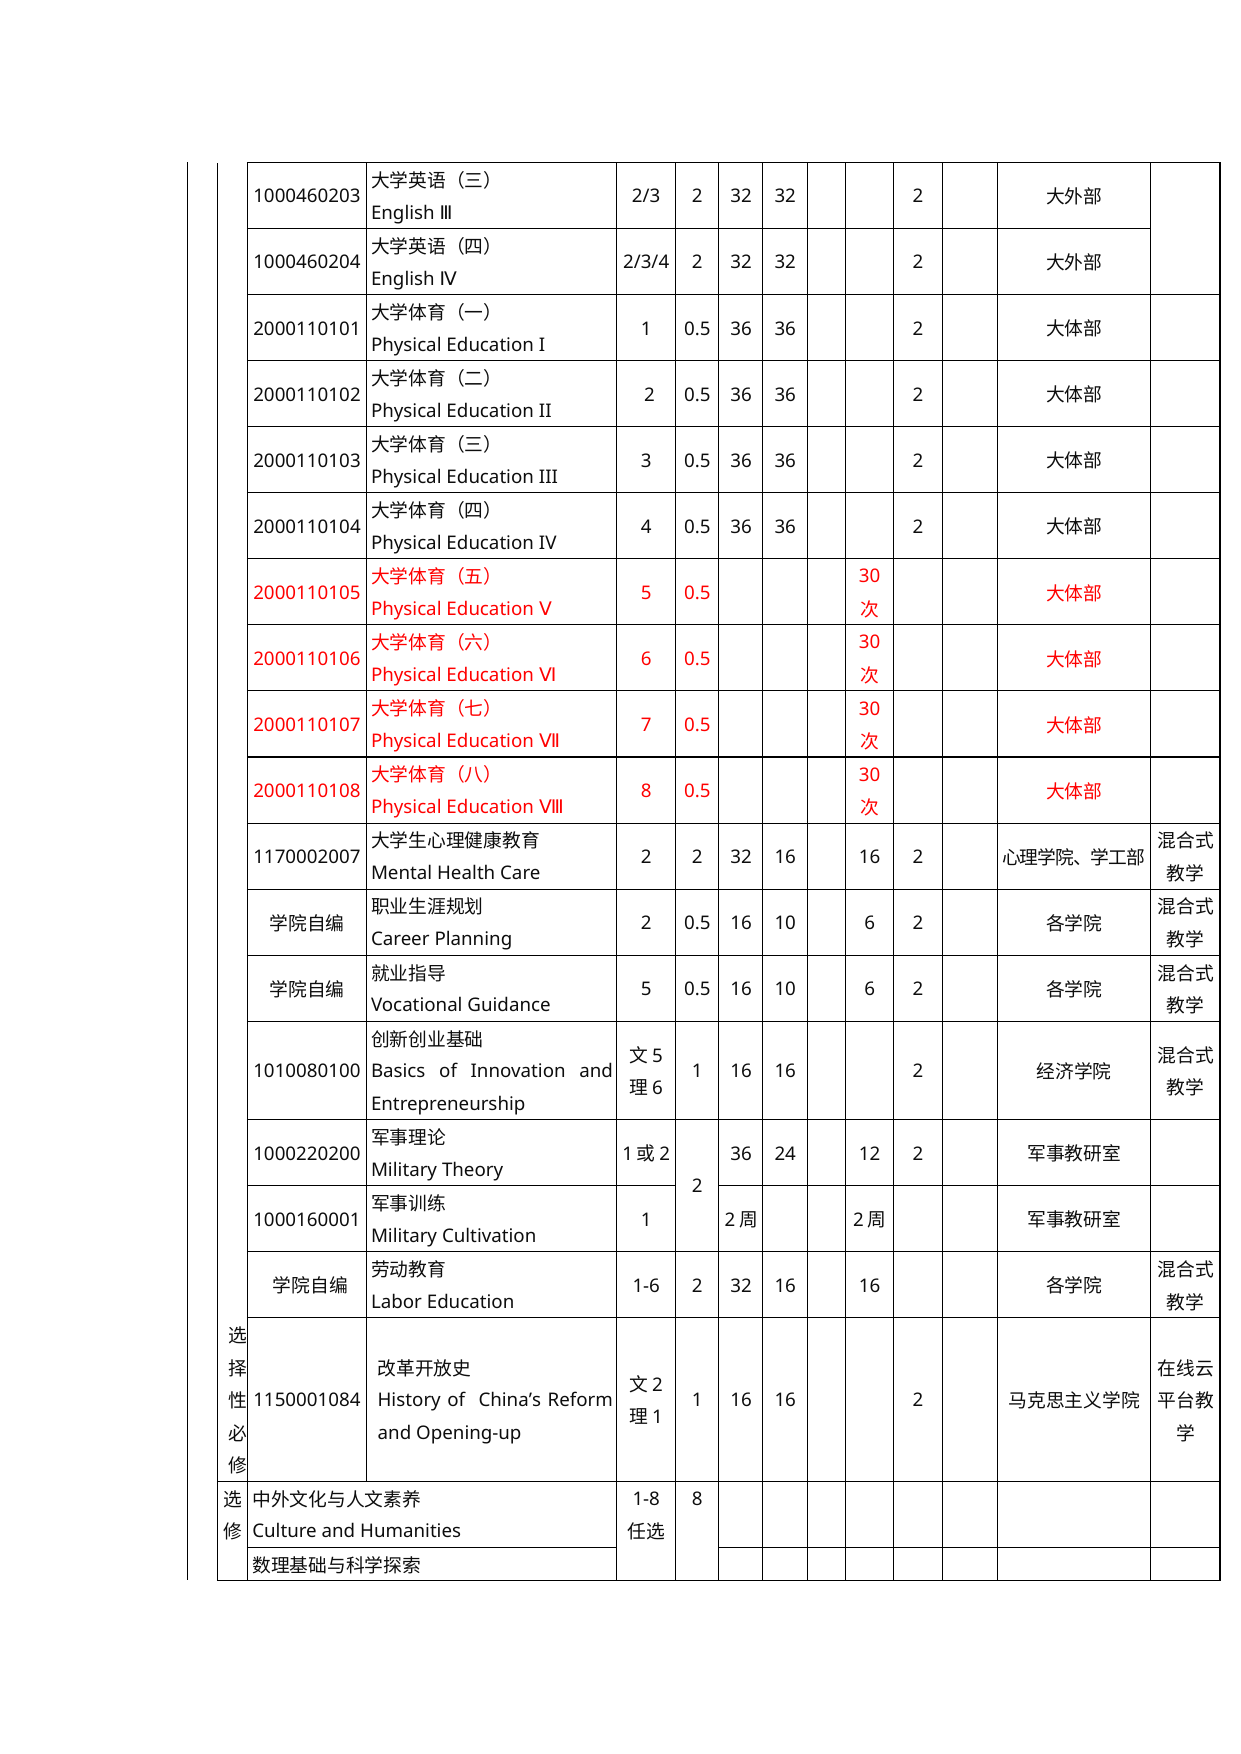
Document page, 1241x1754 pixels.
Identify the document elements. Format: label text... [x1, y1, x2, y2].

table_cell [808, 1482, 845, 1547]
table_cell 1-6 [617, 1252, 675, 1317]
table_cell [808, 559, 845, 624]
table_cell [943, 1252, 997, 1317]
table_cell [998, 1482, 1150, 1547]
table_cell 大体部 [998, 427, 1150, 492]
table_cell 2 [617, 890, 675, 954]
table_cell 大学体育（三） Physical Education III [367, 427, 616, 492]
table_cell 混合式教学 [1151, 824, 1219, 888]
table_cell 劳动教育 Labor Education [367, 1252, 616, 1317]
table_cell 0.5 [676, 427, 718, 492]
table_cell 混合式教学 [1151, 956, 1219, 1021]
table_cell 2000110104 [248, 493, 366, 558]
table_cell 大体部 [998, 691, 1150, 756]
table_cell [846, 361, 893, 426]
table_cell 军事教研室 [998, 1120, 1150, 1185]
table_cell 心理学院、学工部 [998, 824, 1150, 888]
table_cell 混合式教学 [1151, 1252, 1219, 1317]
table_cell 5 [617, 956, 675, 1021]
table_cell 32 [719, 1252, 762, 1317]
table_cell 36 [763, 361, 807, 426]
table_cell 2/3 [617, 163, 675, 228]
table_cell [943, 1022, 997, 1119]
table_cell [943, 361, 997, 426]
table_cell 在线云平台教学 [1151, 1318, 1219, 1481]
table_cell 1-8 任选 [617, 1482, 675, 1580]
table_cell 大体部 [998, 625, 1150, 690]
table_cell 4 [617, 493, 675, 558]
table_cell 1010080100 [248, 1022, 366, 1119]
table_cell 各学院 [998, 956, 1150, 1021]
table_cell 2 [894, 824, 942, 888]
table_cell [846, 493, 893, 558]
table_cell 经济学院 [998, 1022, 1150, 1119]
table_cell [943, 163, 997, 228]
table_cell 36 [763, 295, 807, 360]
table_cell [763, 1548, 807, 1580]
table_cell [808, 1022, 845, 1119]
table_cell [1151, 625, 1219, 690]
table_cell 16 [719, 1022, 762, 1119]
table_cell [808, 890, 845, 954]
table_cell 大学英语（四） English Ⅳ [367, 229, 616, 294]
table_cell 学院自编 [248, 956, 366, 1021]
table_cell [808, 163, 845, 228]
table_cell 30次 [846, 625, 893, 690]
table_cell [943, 1318, 997, 1481]
table_cell [846, 229, 893, 294]
table_cell 8 [676, 1482, 718, 1580]
table_cell [894, 1252, 942, 1317]
table_cell [1151, 1120, 1219, 1185]
table_cell 1000160001 [248, 1186, 366, 1251]
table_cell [248, 1548, 616, 1580]
table_cell 32 [719, 824, 762, 888]
table_cell 2000110101 [248, 295, 366, 360]
table_cell 3 [617, 427, 675, 492]
table_cell [719, 758, 762, 822]
table_cell 1或2 [617, 1120, 675, 1185]
table_cell 1000460203 [248, 163, 366, 228]
table_cell [894, 691, 942, 756]
table_cell 2/3/4 [617, 229, 675, 294]
table_cell 2 [894, 956, 942, 1021]
table_cell [943, 559, 997, 624]
table_cell [808, 691, 845, 756]
table_cell 10 [763, 956, 807, 1021]
table_cell 16 [846, 824, 893, 888]
table_cell 2 [894, 427, 942, 492]
table_cell [846, 1548, 893, 1580]
table_cell 32 [763, 163, 807, 228]
table_cell 各学院 [998, 890, 1150, 954]
table_cell 1 [676, 1022, 718, 1119]
table_cell 2 [894, 493, 942, 558]
table_cell [1151, 493, 1219, 558]
table_cell 混合式教学 [1151, 890, 1219, 954]
table_cell 32 [719, 163, 762, 228]
table_cell [719, 1482, 762, 1547]
table_cell [808, 956, 845, 1021]
table_cell 2000110102 [248, 361, 366, 426]
table_cell 学院自编 [248, 1252, 366, 1317]
table_cell 马克思主义学院 [998, 1318, 1150, 1481]
table_cell 大外部 [998, 163, 1150, 228]
table_cell 6 [617, 625, 675, 690]
table_cell 0.5 [676, 559, 718, 624]
table_cell [943, 625, 997, 690]
table_cell 0.5 [676, 361, 718, 426]
table_cell 16 [763, 1252, 807, 1317]
table_cell [943, 890, 997, 954]
table_cell 2 [617, 824, 675, 888]
table_cell [943, 956, 997, 1021]
table_cell [808, 1120, 845, 1185]
table_cell 大学英语（三） English Ⅲ [367, 163, 616, 228]
table_cell 2 [676, 1120, 718, 1251]
table_cell [763, 625, 807, 690]
table_cell 大外部 [998, 229, 1150, 294]
table_cell [894, 1186, 942, 1251]
table_cell [894, 758, 942, 822]
table_cell 大学体育（五） Physical Education Ⅴ [367, 559, 616, 624]
table_cell 2周 [846, 1186, 893, 1251]
table_cell 2000110105 [248, 559, 366, 624]
table_cell [1151, 559, 1219, 624]
table_cell 就业指导 Vocational Guidance [367, 956, 616, 1021]
table_cell [943, 1482, 997, 1547]
table_cell 10 [763, 890, 807, 954]
table_cell 0.5 [676, 493, 718, 558]
table_cell 5 [617, 559, 675, 624]
table_cell 大学生心理健康教育 Mental Health Care [367, 824, 616, 888]
table_cell [846, 427, 893, 492]
table_cell 大体部 [998, 493, 1150, 558]
table_cell 16 [719, 1318, 762, 1481]
table_cell 混合式教学 [1151, 1022, 1219, 1119]
table_cell 选择性必修 [218, 1317, 247, 1481]
table_cell 6 [846, 890, 893, 954]
table_cell 选修 [218, 1482, 247, 1580]
table_cell 2 [676, 1252, 718, 1317]
table_cell [943, 1548, 997, 1580]
table_cell 7 [617, 691, 675, 756]
table_cell 改革开放史 History of China’s Reform and Opening-up [367, 1318, 616, 1481]
table_cell 1 [617, 1186, 675, 1251]
table_cell 文5理6 [617, 1022, 675, 1119]
table_cell [719, 559, 762, 624]
table_cell 2 [676, 163, 718, 228]
table_cell [846, 295, 893, 360]
table_cell 2000110108 [248, 758, 366, 822]
table_cell 36 [719, 1120, 762, 1185]
table_cell [763, 691, 807, 756]
table_cell 创新创业基础 Basics of Innovation and Entrepreneurship [367, 1022, 616, 1119]
table_cell 大体部 [998, 758, 1150, 822]
table_cell [894, 1548, 942, 1580]
table_cell 8 [617, 758, 675, 822]
table_cell [846, 1318, 893, 1481]
table_cell [894, 559, 942, 624]
table_cell 32 [763, 229, 807, 294]
table_cell [763, 1482, 807, 1547]
table_cell 30次 [846, 559, 893, 624]
table_cell 大学体育（八） Physical Education Ⅷ [367, 758, 616, 822]
table_cell 2 [894, 1318, 942, 1481]
table_cell 军事教研室 [998, 1186, 1150, 1251]
table_cell [943, 427, 997, 492]
table_cell 2 [894, 890, 942, 954]
table_cell 0.5 [676, 691, 718, 756]
table_cell 0.5 [676, 625, 718, 690]
table_cell 大体部 [998, 559, 1150, 624]
table_cell [1151, 691, 1219, 756]
table_cell 大体部 [998, 361, 1150, 426]
table_cell 2 [676, 824, 718, 888]
table_cell 大学体育（四） Physical Education IV [367, 493, 616, 558]
table_cell 0.5 [676, 890, 718, 954]
table_cell [763, 1186, 807, 1251]
table_cell [763, 559, 807, 624]
table_cell 16 [719, 890, 762, 954]
table_cell 2 [894, 1120, 942, 1185]
table_cell 职业生涯规划 Career Planning [367, 890, 616, 954]
table_cell [1151, 1186, 1219, 1251]
table_cell 0.5 [676, 758, 718, 822]
table_cell 1150001084 [248, 1318, 366, 1481]
table_cell 2000110107 [248, 691, 366, 756]
table_cell 16 [719, 956, 762, 1021]
table_cell 1170002007 [248, 824, 366, 888]
table_cell [808, 824, 845, 888]
table_cell 36 [719, 493, 762, 558]
table_cell 大学体育（六） Physical Education Ⅵ [367, 625, 616, 690]
table_cell [719, 1548, 762, 1580]
table_cell [846, 163, 893, 228]
table_cell 2 [894, 361, 942, 426]
table_cell [998, 1548, 1150, 1580]
table_cell 1 [676, 1318, 718, 1481]
table_cell [846, 1482, 893, 1547]
table_cell [943, 758, 997, 822]
table_cell [943, 229, 997, 294]
table_cell [943, 295, 997, 360]
table_cell [1151, 1482, 1219, 1547]
table_cell [1151, 1548, 1219, 1580]
table_cell [719, 625, 762, 690]
table_cell 2 [894, 1022, 942, 1119]
table_cell [894, 625, 942, 690]
table_cell [808, 229, 845, 294]
table_cell 36 [763, 427, 807, 492]
table_cell 16 [763, 1022, 807, 1119]
table_cell 1 [617, 295, 675, 360]
table_cell [808, 1318, 845, 1481]
table_cell [808, 1548, 845, 1580]
table_cell 军事训练 Military Cultivation [367, 1186, 616, 1251]
table_cell [1151, 295, 1219, 360]
table_cell 0.5 [676, 956, 718, 1021]
table_cell [1151, 361, 1219, 426]
table_cell [808, 625, 845, 690]
table_cell 大学体育（七） Physical Education Ⅶ [367, 691, 616, 756]
table_cell 24 [763, 1120, 807, 1185]
table_cell 2 [894, 229, 942, 294]
table_cell 30次 [846, 691, 893, 756]
table_cell [719, 691, 762, 756]
table_cell [894, 1482, 942, 1547]
table_cell [763, 758, 807, 822]
table_cell [1151, 758, 1219, 822]
table_cell [846, 1022, 893, 1119]
table_cell 2 [894, 163, 942, 228]
table_cell 2 [676, 229, 718, 294]
table_cell [943, 1120, 997, 1185]
table_cell 36 [719, 295, 762, 360]
table_cell 6 [846, 956, 893, 1021]
table_cell 中外文化与人文素养 Culture and Humanities [248, 1482, 616, 1547]
table_cell 16 [846, 1252, 893, 1317]
table_cell [808, 493, 845, 558]
table_cell [808, 361, 845, 426]
table_cell 2 [617, 361, 675, 426]
table_cell [808, 1252, 845, 1317]
table_cell 32 [719, 229, 762, 294]
table_cell [808, 758, 845, 822]
table_cell 36 [719, 361, 762, 426]
table_cell 2 [894, 295, 942, 360]
table_cell 1000220200 [248, 1120, 366, 1185]
table_cell 大体部 [998, 295, 1150, 360]
table_cell [943, 493, 997, 558]
table_cell 30次 [846, 758, 893, 822]
table_cell 各学院 [998, 1252, 1150, 1317]
table_cell 2000110103 [248, 427, 366, 492]
table_cell [1151, 427, 1219, 492]
table_cell 军事理论 Military Theory [367, 1120, 616, 1185]
table_cell [808, 295, 845, 360]
table_cell 2000110106 [248, 625, 366, 690]
table_cell 学院自编 [248, 890, 366, 954]
table_cell 大学体育（一） Physical Education I [367, 295, 616, 360]
table_cell [808, 427, 845, 492]
table_cell 16 [763, 824, 807, 888]
table_cell 12 [846, 1120, 893, 1185]
table_cell 36 [719, 427, 762, 492]
table_cell 1000460204 [248, 229, 366, 294]
table_cell 大学体育（二） Physical Education II [367, 361, 616, 426]
table_cell 36 [763, 493, 807, 558]
table_cell 0.5 [676, 295, 718, 360]
table_cell [943, 824, 997, 888]
table_cell [943, 1186, 997, 1251]
table_cell [943, 691, 997, 756]
table_cell 2周 [719, 1186, 762, 1251]
table_cell [808, 1186, 845, 1251]
table_cell 文2 理1 [617, 1318, 675, 1481]
table_cell 16 [763, 1318, 807, 1481]
